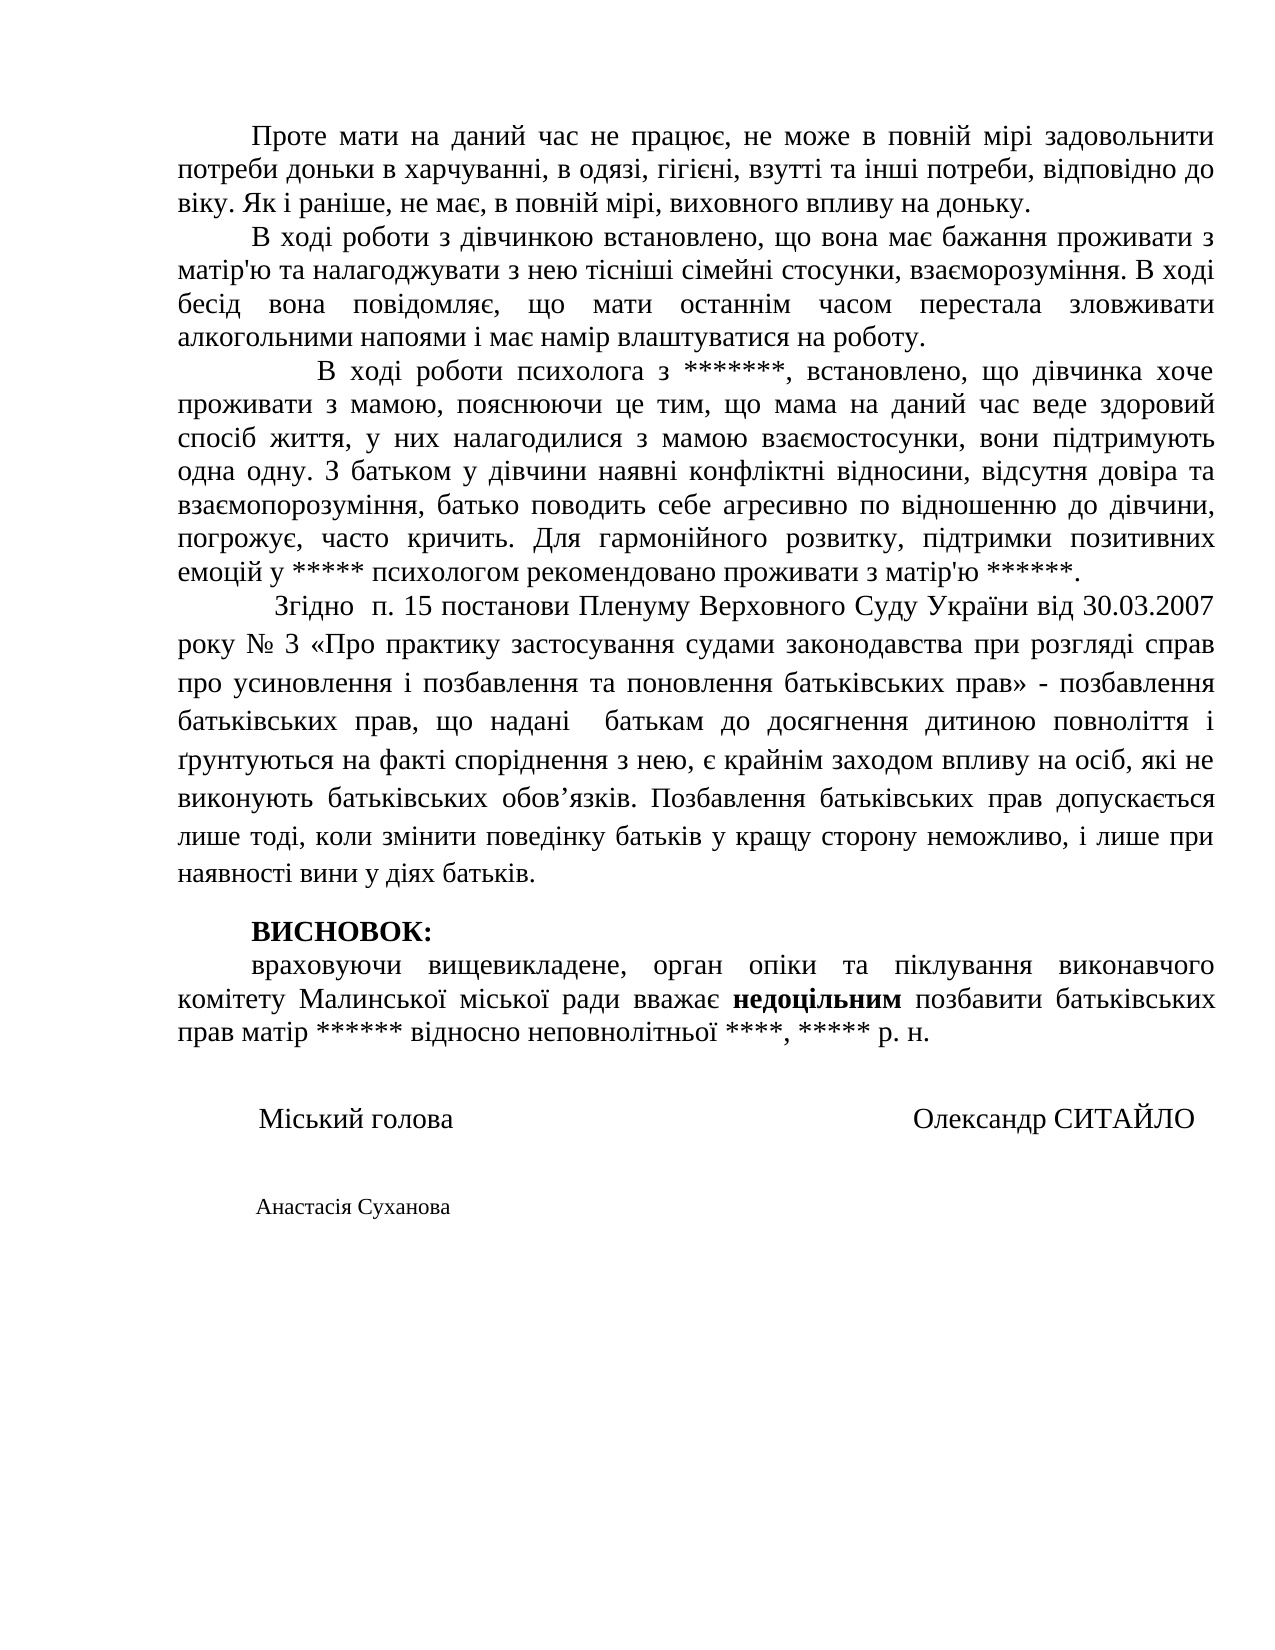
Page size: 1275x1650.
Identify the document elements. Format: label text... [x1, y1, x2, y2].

text ВИСНОВОК: [177, 914, 1216, 947]
text В ході роботи психолога з *******, встановлено, що дівчинка хоче проживати з мамою, пояснюючи це тим, що мама на даний час веде здоровий спосіб життя, у них налагодилися з мамою взаємостосунки, вони підтримують одна одну. З батьком у дівчини наявні конфліктні відносини, відсутня довіра та взаємопорозуміння, батько поводить себе агресивно по відношенню до дівчини, погрожує, часто кричить. Для гармонійного розвитку, підтримки позитивних емоцій у ***** психологом рекомендовано проживати з матір'ю ******. [177, 353, 1216, 588]
text враховуючи вищевикладене, орган опіки та піклування виконавчого комітету Малинської міської ради вважає недоцільним позбавити батьківських прав матір ****** відносно неповнолітньої ****, ***** р. н. [177, 947, 1216, 1048]
text Проте мати на даний час не працює, не може в повній мірі задовольнити потреби доньки в харчуванні, в одязі, гігієні, взутті та інші потреби, відповідно до віку. Як і раніше, не має, в повній мірі, виховного впливу на доньку. [177, 118, 1216, 219]
text Міський голова Олександр СИТАЙЛО [177, 1101, 1216, 1134]
text В ході роботи з дівчинкою встановлено, що вона має бажання проживати з матір'ю та налагоджувати з нею тісніші сімейні стосунки, взаєморозуміння. В ході бесід вона повідомляє, що мати останнім часом перестала зловживати алкогольними напоями і має намір влаштуватися на роботу. [177, 219, 1216, 353]
text Згідно п. 15 постанови Пленуму Верховного Суду України від 30.03.2007 року № 3 «Про практику застосування судами законодавства при розгляді справ про усиновлення і позбавлення та поновлення батьківських прав» - позбавлення батьківських прав, що надані батькам до досягнення дитиною повноліття і ґрунтуються на факті споріднення з нею, є крайнім заходом впливу на осіб, які не виконують батьківських обов’язків. Позбавлення батьківських прав допускається лише тоді, коли змінити поведінку батьків у кращу сторону неможливо, і лише при наявності вини у діях батьків. [177, 851, 1216, 888]
text Анастасія Суханова [177, 1193, 1216, 1219]
text Згідно п. 15 постанови Пленуму Верховного Суду України від 30.03.2007 року № 3 «Про практику застосування судами законодавства при розгляді справ про усиновлення і позбавлення та поновлення батьківських прав» - позбавлення батьківських прав, що надані батькам до досягнення дитиною повноліття і ґрунтуються на факті споріднення з нею, є крайнім заходом впливу на осіб, які не виконують батьківських обов’язків. Позбавлення батьківських прав допускається лише тоді, коли змінити поведінку батьків у кращу сторону неможливо, і лише при наявності вини у діях батьків. [177, 588, 1216, 819]
